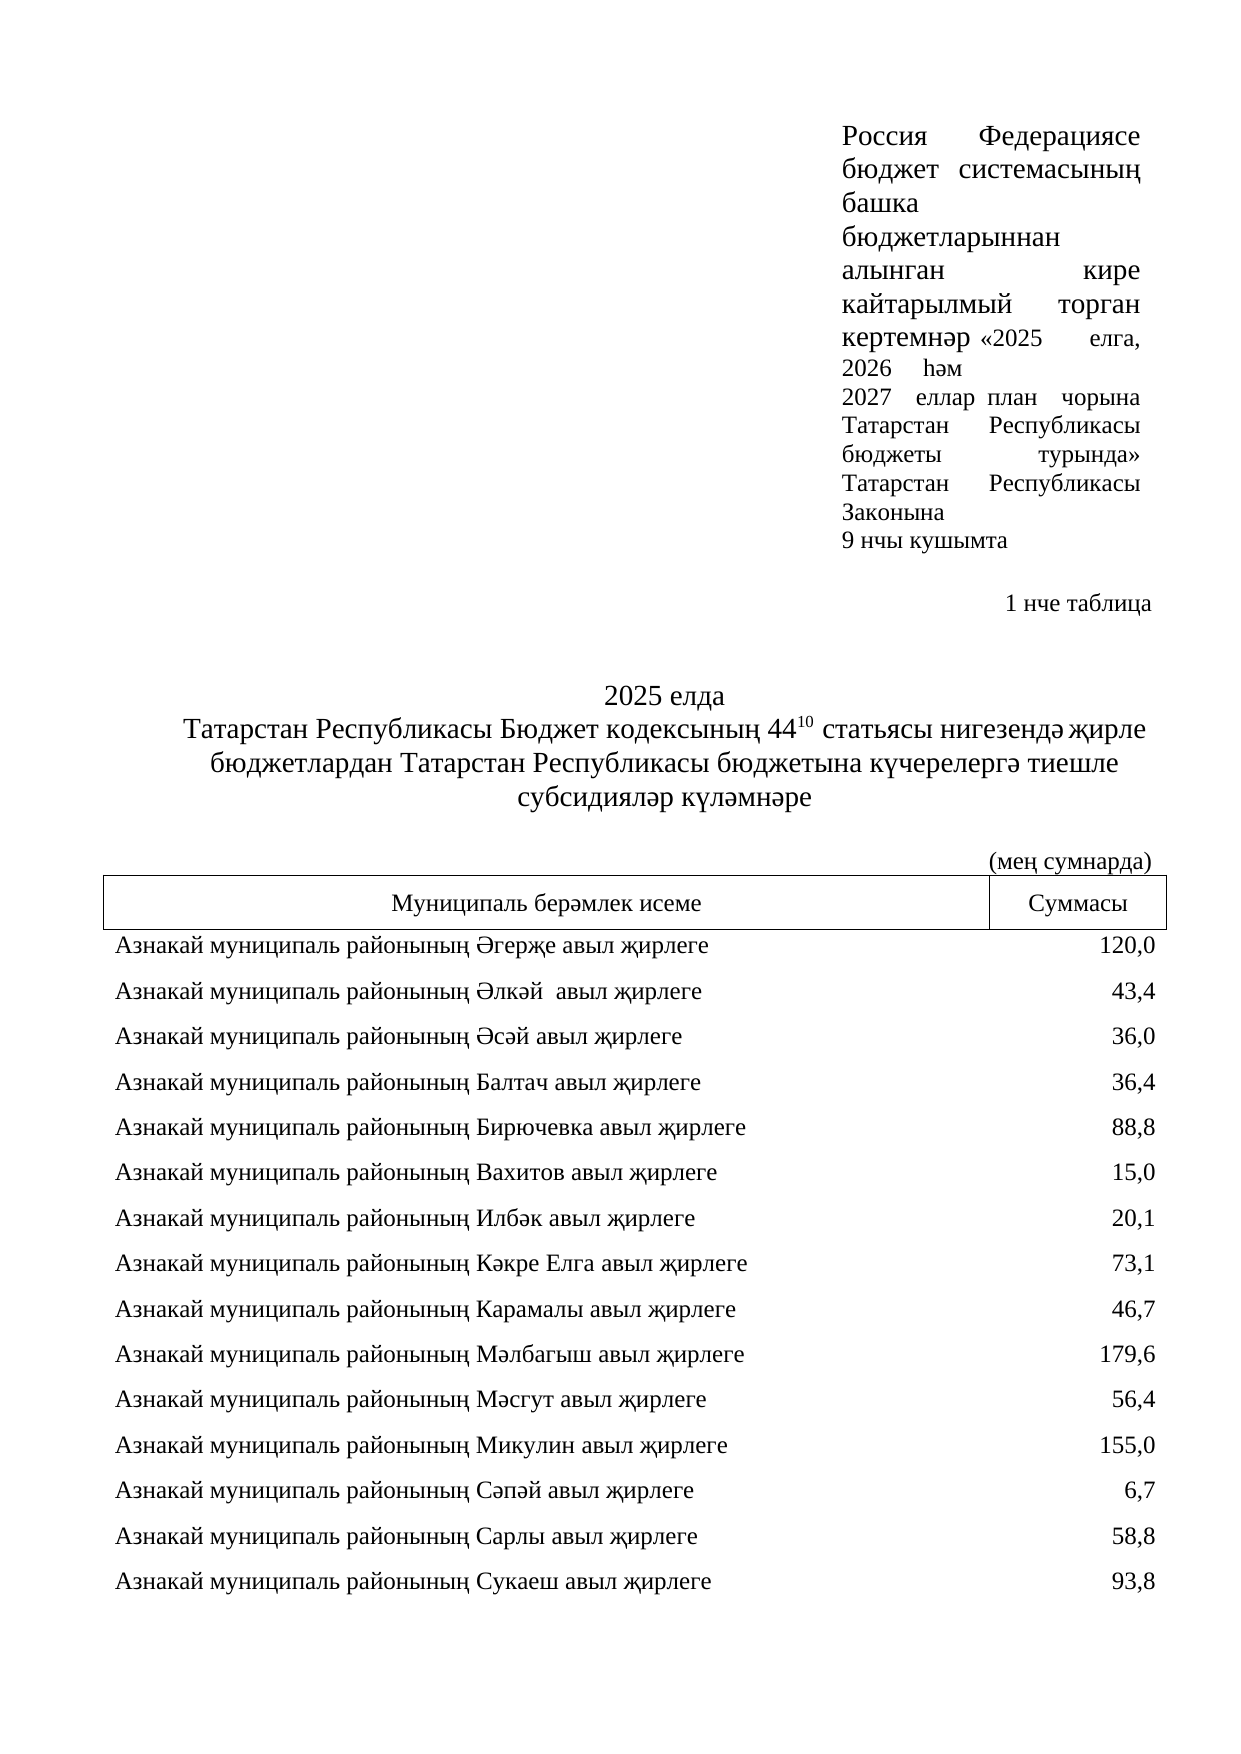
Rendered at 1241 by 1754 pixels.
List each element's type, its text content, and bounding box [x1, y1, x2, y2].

table_cell Азнакай муниципаль районының Кәкре Елга авыл җирлеге [103, 1248, 989, 1294]
table_header Муниципаль берәмлек исеме [104, 876, 989, 929]
table_cell Азнакай муниципаль районының Мәлбагыш авыл җирлеге [103, 1339, 989, 1384]
table_cell Азнакай муниципаль районының Микулин авыл җирлеге [103, 1430, 989, 1475]
table_cell Азнакай муниципаль районының Вахитов авыл җирлеге [103, 1158, 989, 1203]
table_cell 88,8 [989, 1112, 1167, 1157]
table_cell Азнакай муниципаль районының Карамалы авыл җирлеге [103, 1294, 989, 1339]
table_cell Азнакай муниципаль районының Мәсгут авыл җирлеге [103, 1385, 989, 1430]
table_cell 73,1 [989, 1248, 1167, 1294]
table_cell 46,7 [989, 1294, 1167, 1339]
table_cell 155,0 [989, 1430, 1167, 1475]
table_cell Азнакай муниципаль районының Бирючевка авыл җирлеге [103, 1112, 989, 1157]
table_cell 56,4 [989, 1385, 1167, 1430]
table_cell Азнакай муниципаль районының Әлкәй авыл җирлеге [103, 976, 989, 1021]
table_cell 15,0 [989, 1158, 1167, 1203]
text 2025 елда [177, 678, 1152, 712]
table_cell 93,8 [989, 1566, 1167, 1612]
table_cell Азнакай муниципаль районының Сукаеш авыл җирлеге [103, 1566, 989, 1612]
text (мең сумнарда) [177, 846, 1152, 874]
table_cell 43,4 [989, 976, 1167, 1021]
table_cell 58,8 [989, 1521, 1167, 1566]
table_cell 179,6 [989, 1339, 1167, 1384]
table_cell Азнакай муниципаль районының Илбәк авыл җирлеге [103, 1203, 989, 1248]
table_cell Азнакай муниципаль районының Әсәй авыл җирлеге [103, 1021, 989, 1067]
table_cell Азнакай муниципаль районының Сәпәй авыл җирлеге [103, 1475, 989, 1521]
text Татарстан Республикасы Бюджет кодексының 4410 статьясы нигезендә җирле бюджетлардан Татарстан Республикасы бюджетына күчерелергә тиешле субсидияләр күләмнәре [177, 712, 1152, 812]
table_cell Азнакай муниципаль районының Сарлы авыл җирлеге [103, 1521, 989, 1566]
table_cell 6,7 [989, 1475, 1167, 1521]
table_cell Азнакай муниципаль районының Балтач авыл җирлеге [103, 1067, 989, 1112]
table_cell 20,1 [989, 1203, 1167, 1248]
text 1 нче таблица [177, 588, 1152, 616]
table_cell 36,4 [989, 1067, 1167, 1112]
table_cell Азнакай муниципаль районының Әгерҗе авыл җирлеге [103, 930, 989, 976]
table_cell 120,0 [989, 930, 1167, 976]
table_cell 36,0 [989, 1021, 1167, 1067]
table_header Россия Федерациясе бюджет системасының башка бюджетларыннан алынган кире кайтарылмый торган кертемнәр «2025 елга, 2026 һәм 2027 еллар план чорына Татарстан Республикасы бюджеты турында» Татарстан Республикасы Законына 9 нчы кушымта [830, 118, 1152, 554]
table_header Суммасы [990, 876, 1166, 929]
